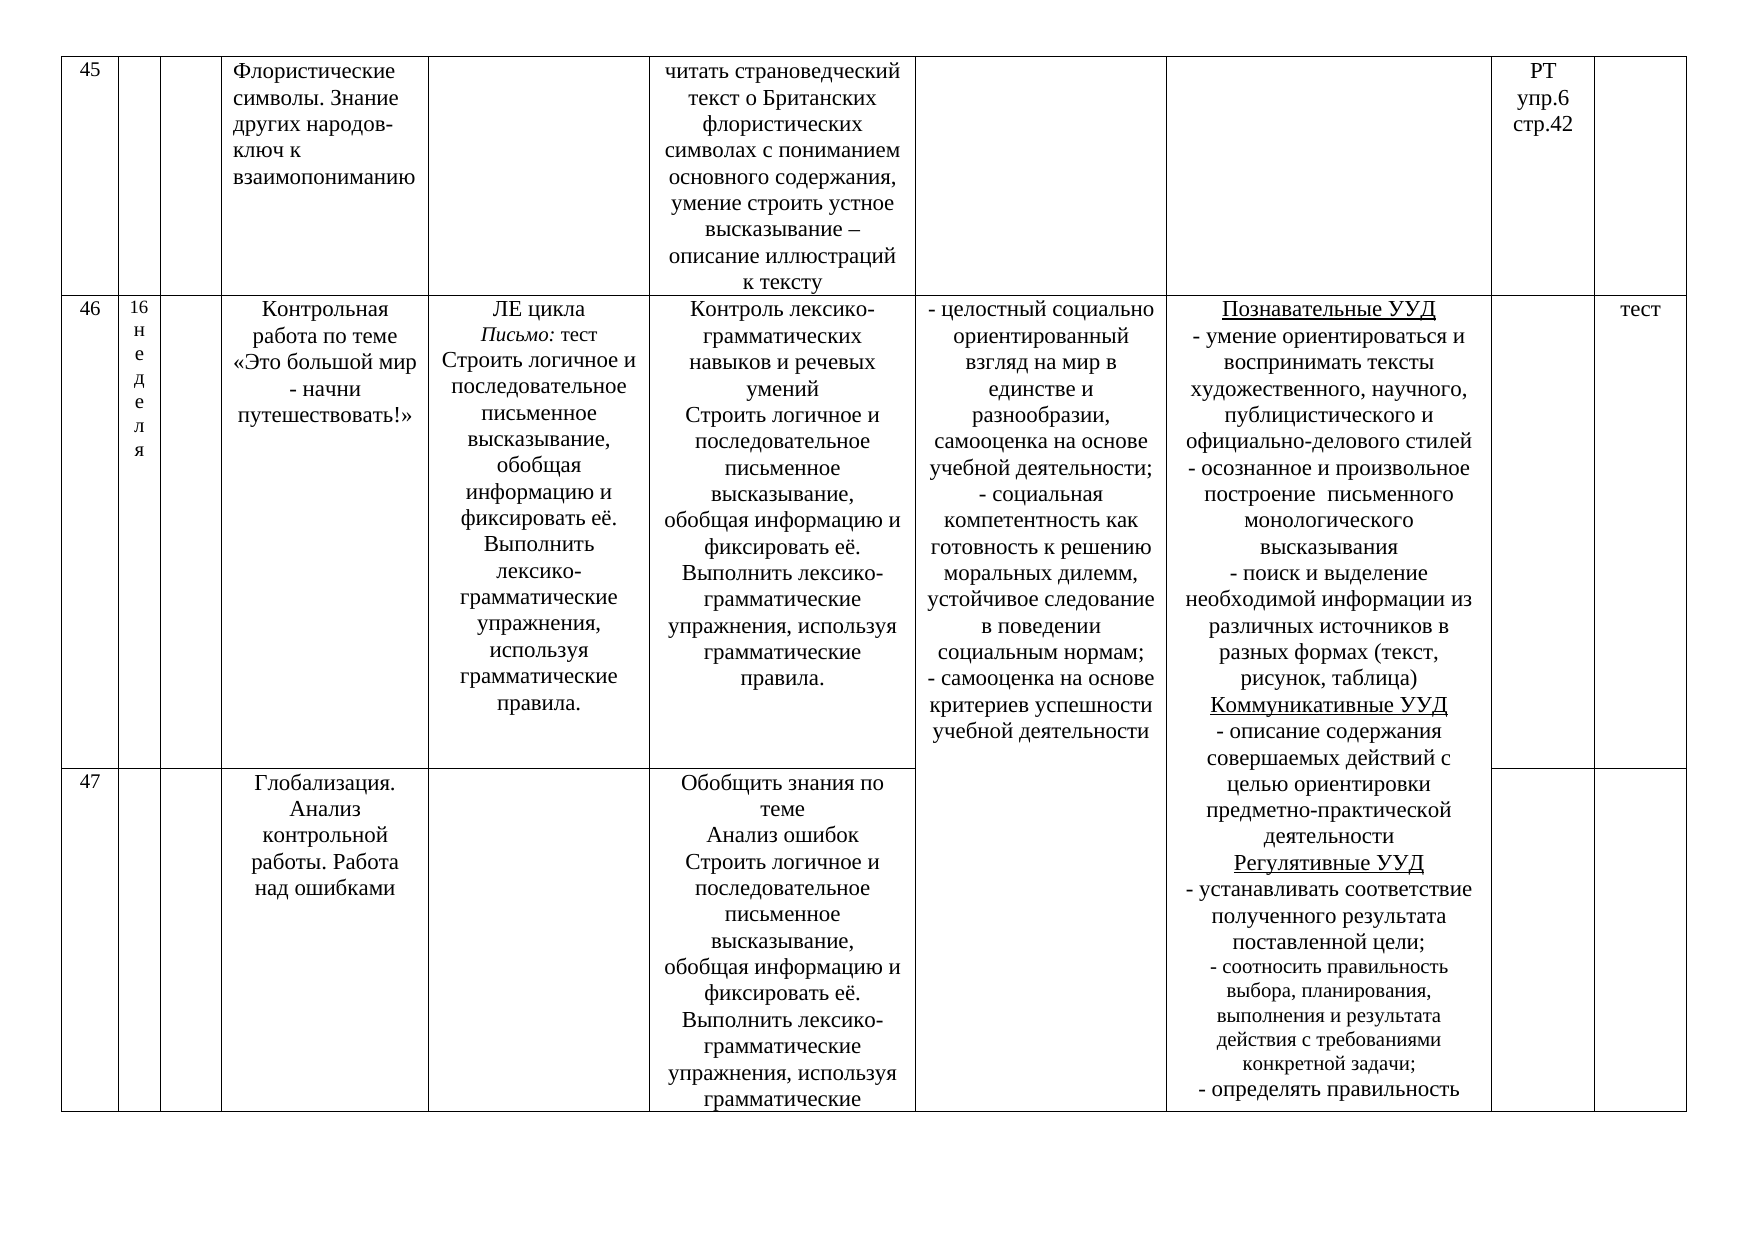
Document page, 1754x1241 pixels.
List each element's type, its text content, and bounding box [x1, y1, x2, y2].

table_cell [161, 296, 221, 768]
table_cell - целостный социально ориентированный взгляд на мир в единстве и разнообразии, самооценка на основе учебной деятельности; - социальная компетентность как готовность к решению моральных дилемм, устойчивое следование в поведении социальным нормам; - самооценка на основе критериев успешности учебной деятельности [916, 296, 1166, 1111]
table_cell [222, 769, 428, 1111]
table_cell Контрольная работа по теме «Это большой мир - начни путешествовать!» [222, 296, 428, 768]
table_cell [1595, 769, 1686, 1111]
table_cell читать страноведческий текст о Британских флористических символах с пониманием основного содержания, умение строить устное высказывание – описание иллюстраций к тексту [650, 57, 915, 294]
table_cell Контроль лексико-грамматических навыков и речевых умений Строить логичное и последовательное письменное высказывание, обобщая информацию и фиксировать её. Выполнить лексико-грамматические упражнения, используя грамматические правила. [650, 296, 915, 768]
table_cell ЛЕ цикла Письмо: тест Строить логичное и последовательное письменное высказывание, обобщая информацию и фиксировать её. Выполнить лексико-грамматические упражнения, используя грамматические правила. [429, 296, 649, 768]
table_cell [1595, 57, 1686, 294]
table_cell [650, 769, 915, 1111]
table_cell [119, 57, 160, 294]
table_cell 47 [62, 769, 118, 1111]
table_cell [1492, 769, 1594, 1111]
table_cell тест [1595, 296, 1686, 768]
table_cell 45 [62, 57, 118, 294]
table_cell [119, 769, 160, 1111]
table_cell [429, 769, 649, 1111]
table_cell 46 [62, 296, 118, 768]
table_cell Познавательные УУД - умение ориентироваться и воспринимать тексты художественного, научного, публицистического и официально-делового стилей - осознанное и произвольное построение письменного монологического высказывания - поиск и выделение необходимой информации из различных источников в разных формах (текст, рисунок, таблица) Коммуникативные УУД - описание содержания совершаемых действий с целью ориентировки предметно-практической деятельности Регулятивные УУД - устанавливать соответствие полученного результата поставленной цели; - соотносить правильность выбора, планирования, выполнения и результата действия с требованиями конкретной задачи; - определять правильность выполненного задания на основе сравнения с предыдущими заданиями, на основе различных образцов [1167, 296, 1491, 1111]
table_cell Флористические символы. Знание других народов- ключ к взаимопониманию [222, 57, 428, 294]
table_cell [1492, 296, 1594, 768]
table_cell [161, 769, 221, 1111]
table_cell [161, 57, 221, 294]
table_cell 16 н е д е л я [119, 296, 160, 768]
table_cell РТ упр.6 стр.42 [1492, 57, 1594, 294]
